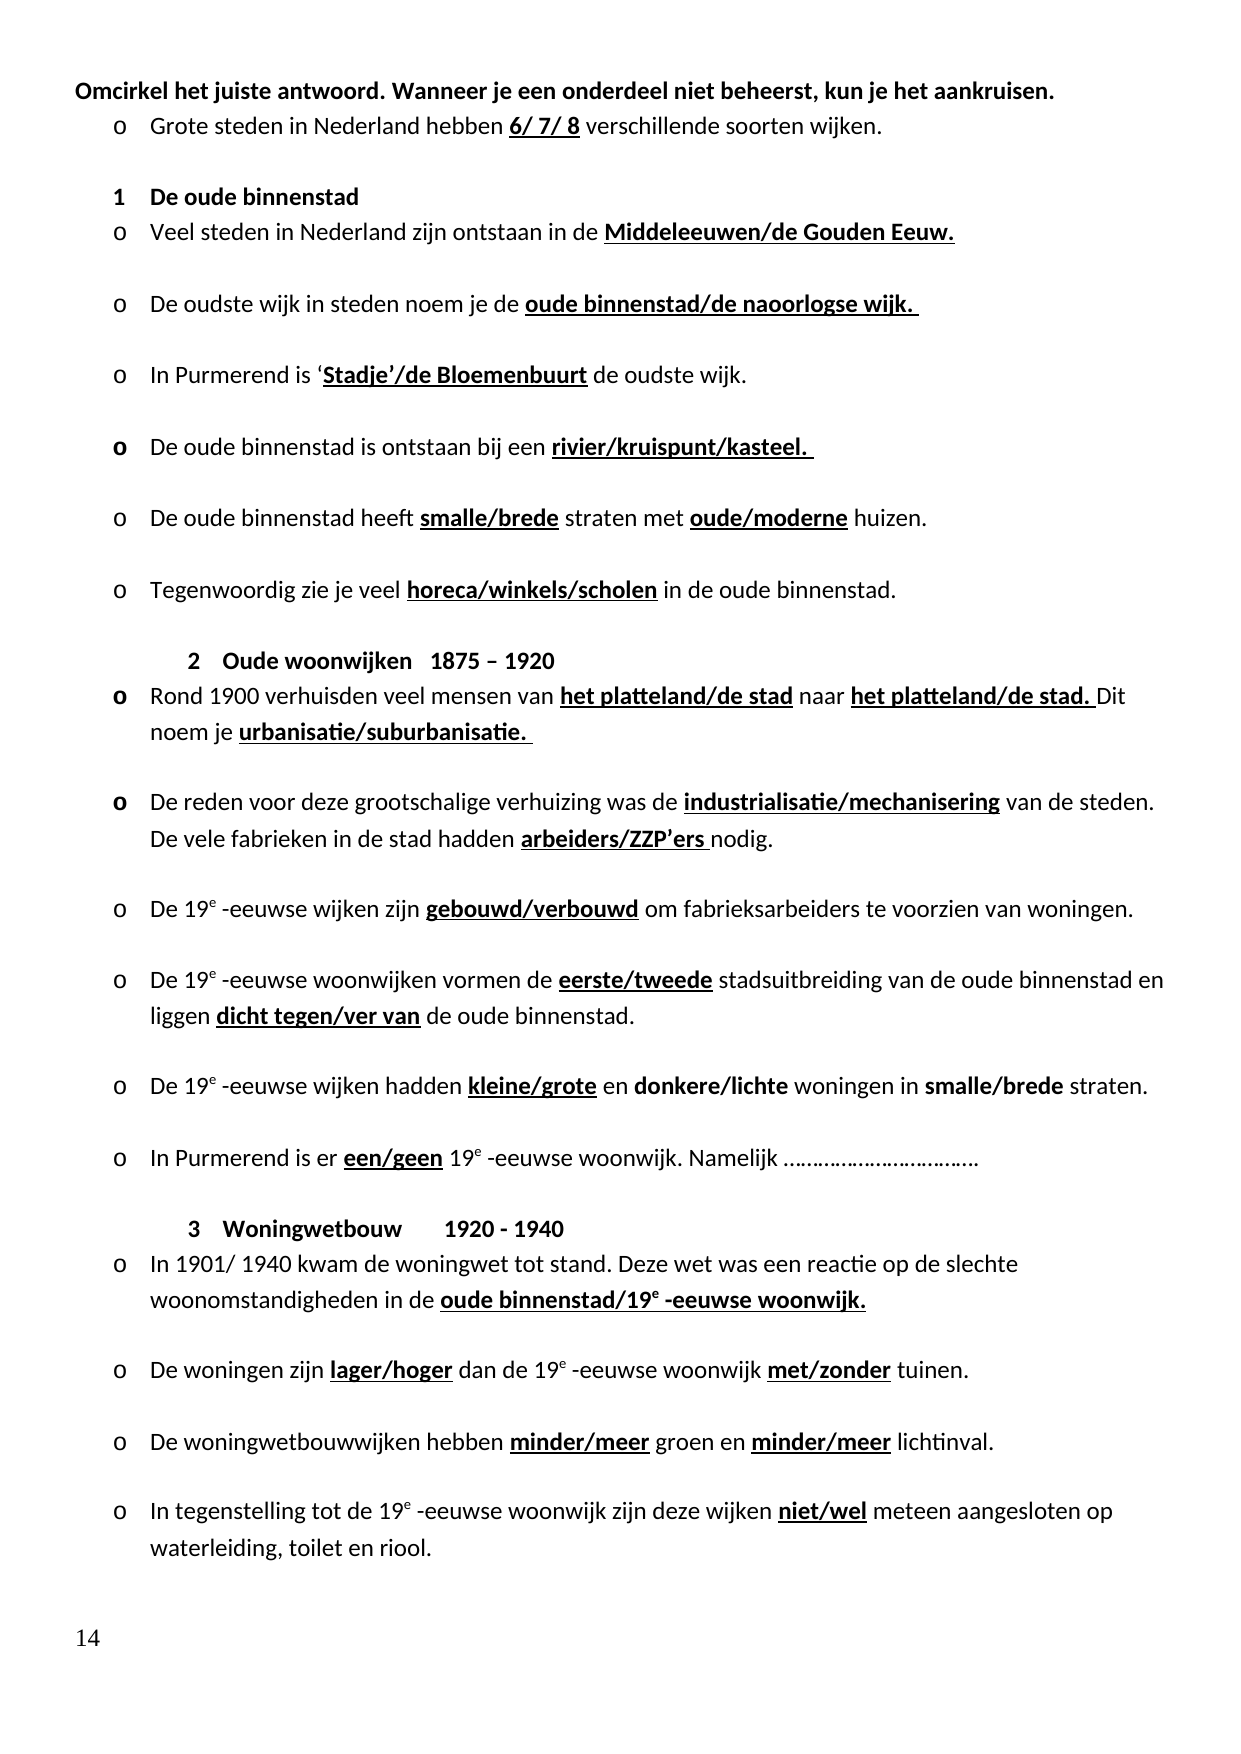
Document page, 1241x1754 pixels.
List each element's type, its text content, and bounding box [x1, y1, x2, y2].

list De 19e -eeuwse wijken hadden kleine/grote en donkere/lichte woningen in smalle/brede straten. [112, 1070, 1165, 1102]
list Veel steden in Nederland zijn ontstaan in de Middeleeuwen/de Gouden Eeuw. [112, 216, 1165, 248]
list In Purmerend is ‘Stadje’/de Bloemenbuurt de oudste wijk. [112, 359, 1165, 391]
list De reden voor deze grootschalige verhuizing was de industrialisatie/mechanisering van de steden. De vele fabrieken in de stad hadden arbeiders/ZZP’ers nodig. [112, 786, 1165, 853]
list De oude binnenstad [112, 181, 1165, 212]
list Grote steden in Nederland hebben 6/ 7/ 8 verschillende soorten wijken. [112, 110, 1165, 142]
list De oude binnenstad is ontstaan bij een rivier/kruispunt/kasteel. [112, 431, 1165, 463]
list Tegenwoordig zie je veel horeca/winkels/scholen in de oude binnenstad. [112, 574, 1165, 606]
list De woningen zijn lager/hoger dan de 19e -eeuwse woonwijk met/zonder tuinen. [112, 1354, 1165, 1386]
list In tegenstelling tot de 19e -eeuwse woonwijk zijn deze wijken niet/wel meteen aangesloten op waterleiding, toilet en riool. [112, 1496, 1165, 1562]
list De woningwetbouwwijken hebben minder/meer groen en minder/meer lichtinval. [112, 1426, 1165, 1458]
list De oude binnenstad heeft smalle/brede straten met oude/moderne huizen. [112, 502, 1165, 534]
text 2 Oude woonwijken 1875 – 1920 [150, 645, 1165, 676]
list Rond 1900 verhuisden veel mensen van het platteland/de stad naar het platteland/de stad. Dit noem je urbanisatie/suburbanisatie. [112, 680, 1165, 747]
text Omcirkel het juiste antwoord. Wanneer je een onderdeel niet beheerst, kun je het aankruisen. [75, 75, 1165, 106]
text 3 Woningwetbouw 1920 - 1940 [150, 1213, 1165, 1244]
list De oudste wijk in steden noem je de oude binnenstad/de naoorlogse wijk. [112, 288, 1165, 320]
list De 19e -eeuwse woonwijken vormen de eerste/tweede stadsuitbreiding van de oude binnenstad en liggen dicht tegen/ver van de oude binnenstad. [112, 964, 1165, 1031]
list In 1901/ 1940 kwam de woningwet tot stand. Deze wet was een reactie op de slechte woonomstandigheden in de oude binnenstad/19e -eeuwse woonwijk. [112, 1248, 1165, 1315]
list In Purmerend is er een/geen 19e -eeuwse woonwijk. Namelijk ……………………………. [112, 1142, 1165, 1174]
list De 19e -eeuwse wijken zijn gebouwd/verbouwd om fabrieksarbeiders te voorzien van woningen. [112, 893, 1165, 924]
